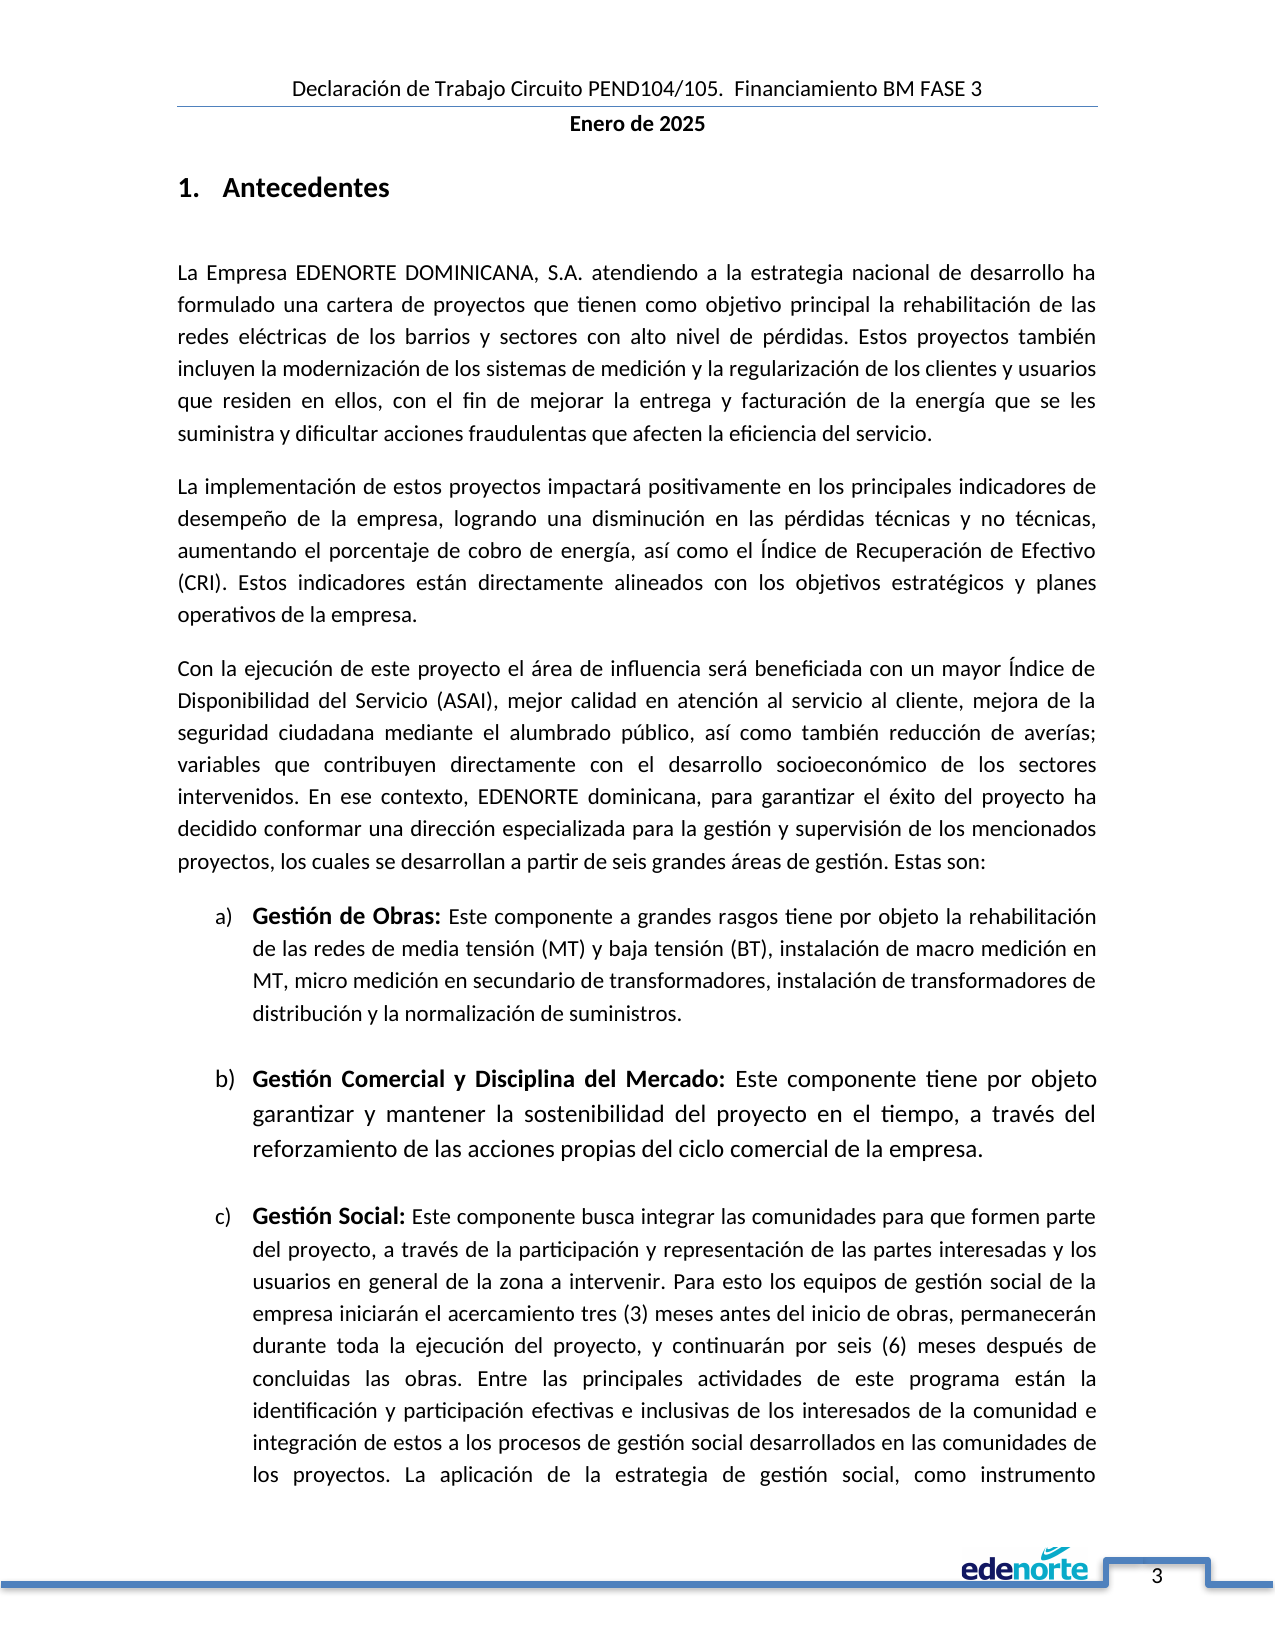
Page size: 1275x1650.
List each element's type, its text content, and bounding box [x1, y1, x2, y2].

picture [961, 1547, 1088, 1580]
text La Empresa EDENORTE DOMINICANA, S.A. atendiendo a la estrategia nacional de desarrollo ha formulado una cartera de proyectos que tienen como objetivo principal la rehabilitación de las redes eléctricas de los barrios y sectores con alto nivel de pérdidas. Estos proyectos también incluyen la modernización de los sistemas de medición y la regularización de los clientes y usuarios que residen en ellos, con el fin de mejorar la entrega y facturación de la energía que se les suministra y dificultar acciones fraudulentas que afecten la eficiencia del servicio. [177, 258, 1098, 447]
list Gestión Comercial y Disciplina del Mercado: Este componente tiene por objeto garantizar y mantener la sostenibilidad del proyecto en el tiempo, a través del reforzamiento de las acciones propias del ciclo comercial de la empresa. [215, 1063, 1098, 1164]
text La implementación de estos proyectos impactará positivamente en los principales indicadores de desempeño de la empresa, logrando una disminución en las pérdidas técnicas y no técnicas, aumentando el porcentaje de cobro de energía, así como el Índice de Recuperación de Efectivo (CRI). Estos indicadores están directamente alineados con los objetivos estratégicos y planes operativos de la empresa. [177, 472, 1098, 629]
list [215, 1200, 1098, 1488]
list Gestión de Obras: Este componente a grandes rasgos tiene por objeto la rehabilitación de las redes de media tensión (MT) y baja tensión (BT), instalación de macro medición en MT, micro medición en secundario de transformadores, instalación de transformadores de distribución y la normalización de suministros. [215, 900, 1098, 1027]
text Con la ejecución de este proyecto el área de influencia será beneficiada con un mayor Índice de Disponibilidad del Servicio (ASAI), mejor calidad en atención al servicio al cliente, mejora de la seguridad ciudadana mediante el alumbrado público, así como también reducción de averías; variables que contribuyen directamente con el desarrollo socioeconómico de los sectores intervenidos. En ese contexto, EDENORTE dominicana, para garantizar el éxito del proyecto ha decidido conformar una dirección especializada para la gestión y supervisión de los mencionados proyectos, los cuales se desarrollan a partir de seis grandes áreas de gestión. Estas son: [177, 654, 1098, 875]
subtitle Antecedentes [177, 169, 1098, 205]
